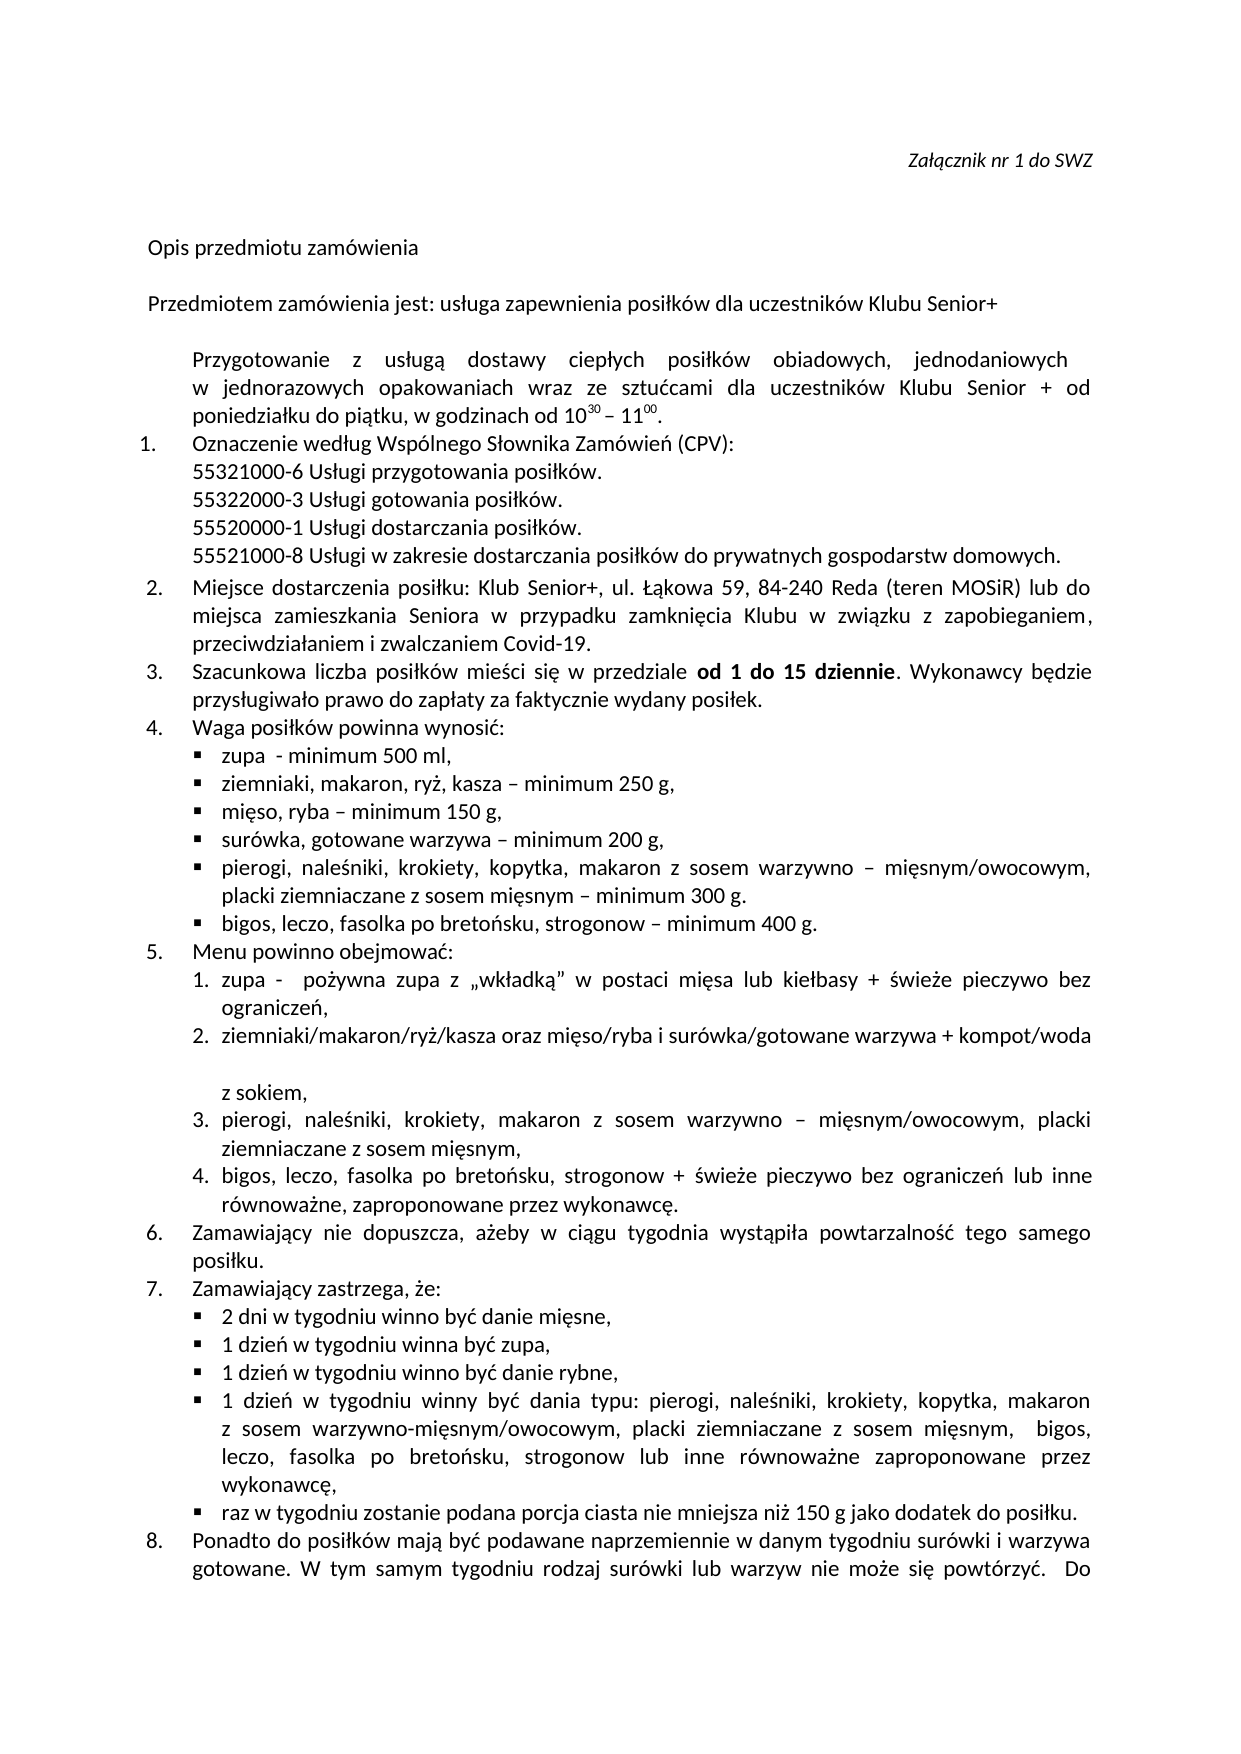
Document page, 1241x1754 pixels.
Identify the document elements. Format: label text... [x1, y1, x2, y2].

list Menu powinno obejmować: [154, 937, 1093, 966]
text Przedmiotem zamówienia jest: usługa zapewnienia posiłków dla uczestników Klubu Senior+ [148, 289, 1093, 317]
list ziemniaki/makaron/ryż/kasza oraz mięso/ryba i surówka/gotowane warzywa + kompot/woda z sokiem, [192, 1022, 1093, 1106]
list pierogi, naleśniki, krokiety, kopytka, makaron z sosem warzywno – mięsnym/owocowym, placki ziemniaczane z sosem mięsnym – minimum . [192, 853, 1093, 909]
list 1 dzień w tygodniu winna być zupa, [192, 1330, 1093, 1358]
list 1 dzień w tygodniu winno być danie rybne, [192, 1358, 1093, 1386]
list surówka, gotowane warzywa – minimum 200 g, [192, 825, 1093, 853]
list mięso, ryba – minimum 150 g, [192, 797, 1093, 825]
list ziemniaki, makaron, ryż, kasza – minimum 250 g, [192, 769, 1093, 797]
list pierogi, naleśniki, krokiety, makaron z sosem warzywno – mięsnym/owocowym, placki ziemniaczane z sosem mięsnym, [192, 1106, 1093, 1162]
list zupa - minimum 500 ml, [192, 741, 1093, 769]
list bigos, leczo, fasolka po bretońsku, strogonow + świeże pieczywo bez ograniczeń lub inne równoważne, zaproponowane przez wykonawcę. [192, 1162, 1093, 1218]
list Zamawiający nie dopuszcza, ażeby w ciągu tygodnia wystąpiła powtarzalność tego samego posiłku. [154, 1218, 1093, 1274]
text 55520000-1 Usługi dostarczania posiłków. [192, 513, 1093, 541]
list zupa - pożywna zupa z „wkładką” w postaci mięsa lub kiełbasy + świeże pieczywo bez ograniczeń, [192, 966, 1093, 1022]
list Miejsce dostarczenia posiłku: Klub Senior+, ul. Łąkowa 59, 84-240 Reda (teren MOSiR) lub do miejsca zamieszkania Seniora w przypadku zamknięcia Klubu w związku z zapobieganiem, przeciwdziałaniem i zwalczaniem Covid-19. [154, 573, 1093, 657]
text Załącznik nr 1 do SWZ [148, 148, 1093, 173]
list Waga posiłków powinna wynosić: [154, 713, 1093, 741]
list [154, 1526, 1093, 1582]
list Szacunkowa liczba posiłków mieści się w przedziale od 1 do 15 dziennie. Wykonawcy będzie przysługiwało prawo do zapłaty za faktycznie wydany posiłek. [154, 657, 1093, 713]
text 55321000-6 Usługi przygotowania posiłków. [192, 457, 1093, 485]
text Opis przedmiotu zamówienia [148, 233, 1093, 261]
list bigos, leczo, fasolka po bretońsku, strogonow – minimum . [192, 909, 1093, 937]
list Przygotowanie z usługą dostawy ciepłych posiłków obiadowych, jednodaniowych w jednorazowych opakowaniach wraz ze sztućcami dla uczestników Klubu Senior + od poniedziałku do piątku, w godzinach od 1030 – 1100. [192, 345, 1093, 429]
list Oznaczenie według Wspólnego Słownika Zamówień (CPV): [148, 429, 1093, 457]
text 55521000-8 Usługi w zakresie dostarczania posiłków do prywatnych gospodarstw domowych. [185, 541, 1093, 569]
list raz w tygodniu zostanie podana porcja ciasta nie mniejsza niż jako dodatek do posiłku. [192, 1498, 1093, 1526]
list 2 dni w tygodniu winno być danie mięsne, [192, 1302, 1093, 1330]
text 55322000-3 Usługi gotowania posiłków. [185, 485, 1093, 513]
list 1 dzień w tygodniu winny być dania typu: pierogi, naleśniki, krokiety, kopytka, makaron z sosem warzywno-mięsnym/owocowym, placki ziemniaczane z sosem mięsnym, bigos, leczo, fasolka po bretońsku, strogonow lub inne równoważne zaproponowane przez wykonawcę, [192, 1386, 1093, 1498]
list Zamawiający zastrzega, że: [154, 1274, 1093, 1302]
